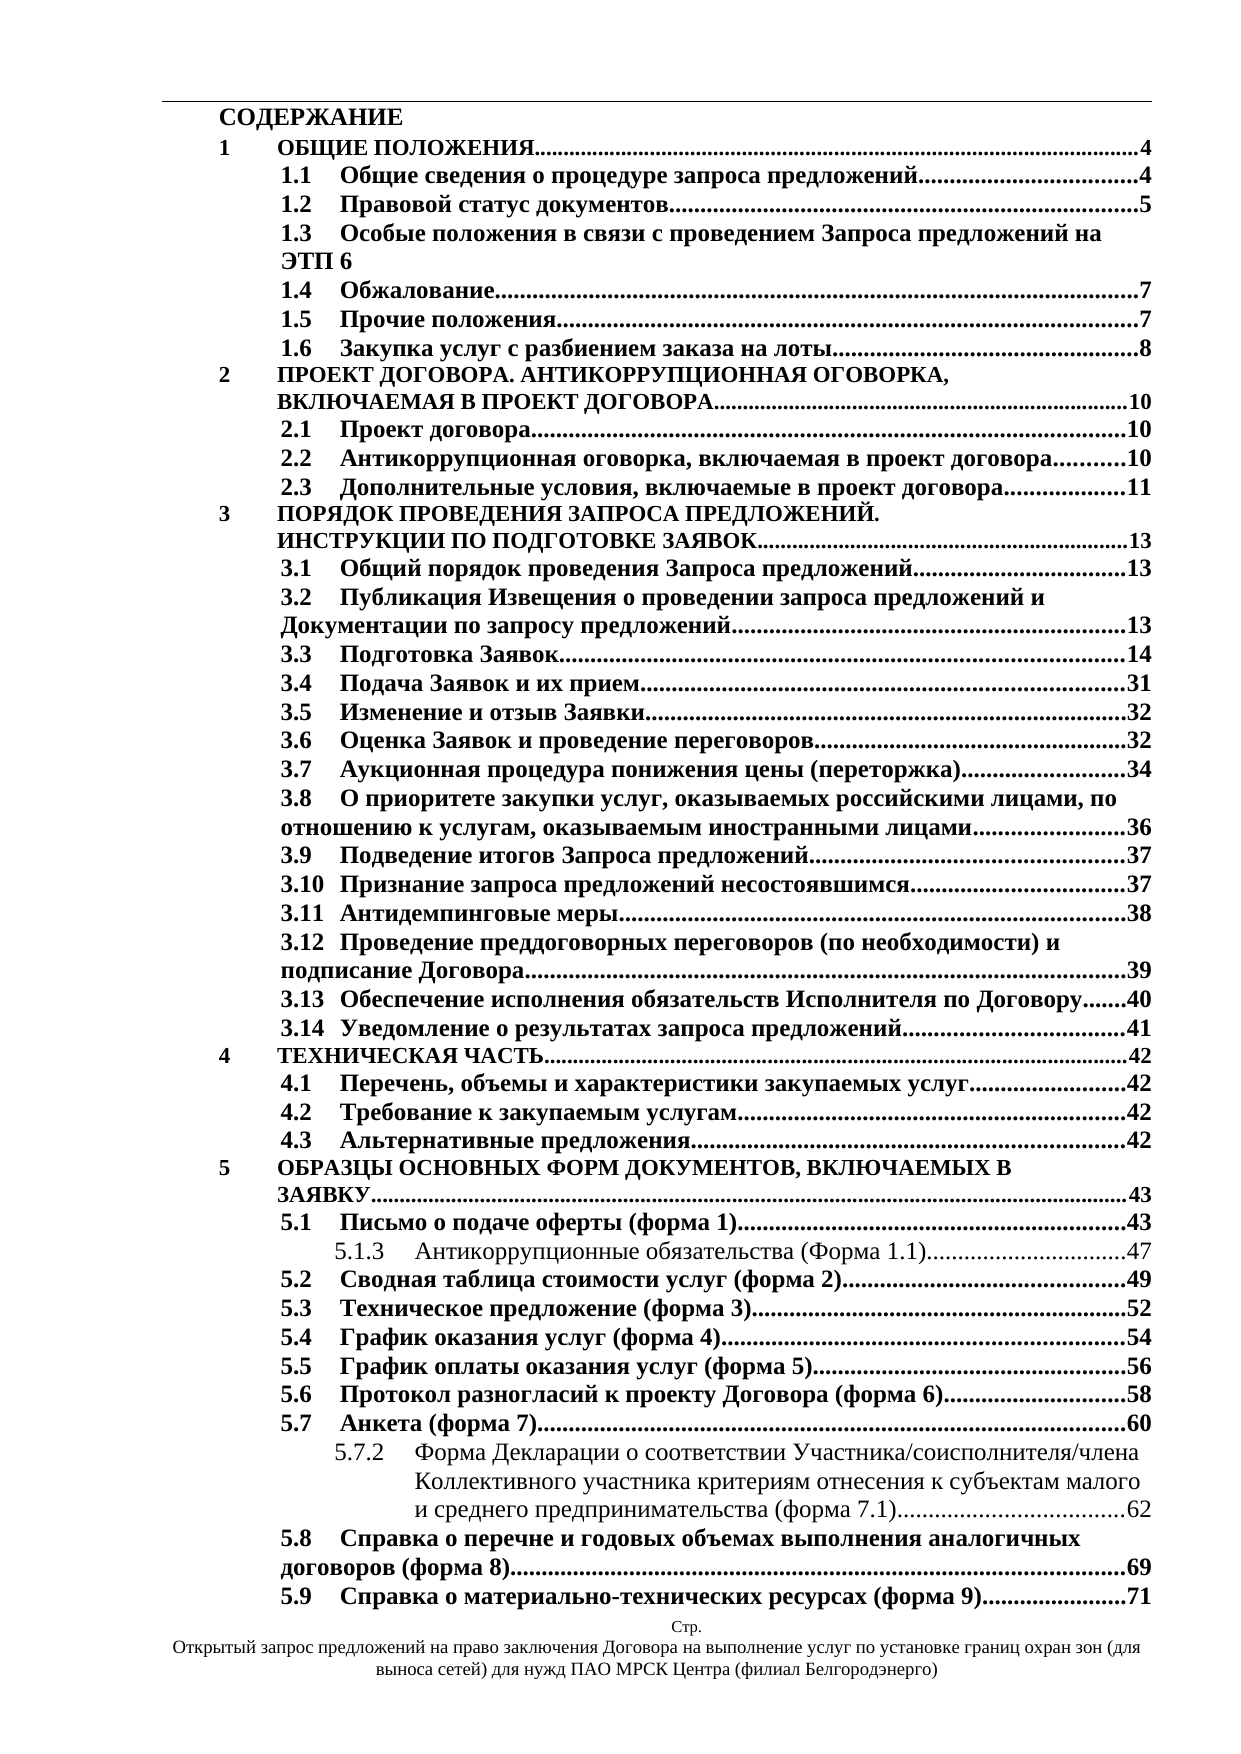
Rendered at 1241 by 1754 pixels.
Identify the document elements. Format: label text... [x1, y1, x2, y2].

text 3.1 Общий порядок проведения Запроса предложений 13 [280, 553, 1133, 582]
text 1.1 Общие сведения о процедуре запроса предложений 4 [280, 160, 1133, 189]
text 3.12 Проведение преддоговорных переговоров (по необходимости) и подписание Договора 39 [280, 927, 1133, 984]
text 3.5 Изменение и отзыв Заявки 32 [280, 697, 1133, 726]
text 1.3 Особые положения в связи с проведением Запроса предложений на ЭТП 6 [280, 218, 1133, 275]
text 5.9 Справка о материально-технических ресурсах (форма 9) 71 [280, 1581, 1133, 1609]
text 5.2 Сводная таблица стоимости услуг (форма 2) 49 [280, 1264, 1133, 1293]
text 3.11 Антидемпинговые меры 38 [280, 898, 1133, 927]
text 3.9 Подведение итогов Запроса предложений 37 [280, 841, 1133, 869]
text 1.5 Прочие положения 7 [280, 304, 1133, 333]
text 2 Проект Договора. Антикоррупционная оговорка, включаемая в проект договора 10 [218, 361, 1033, 414]
text 1.6 Закупка услуг с разбиением заказа на лоты 8 [280, 333, 1133, 361]
text 5.7 Анкета (форма 7) 60 [280, 1408, 1133, 1437]
text 5.8 Справка о перечне и годовых объемах выполнения аналогичных договоров (форма 8) 69 [280, 1523, 1133, 1581]
text 5 Образцы основных форм документов, включаемых в Заявку 43 [218, 1154, 1033, 1207]
text 1.4 Обжалование 7 [280, 275, 1133, 304]
text 1 Общие положения 4 [218, 134, 1033, 160]
text 5.1.3 Антикоррупционные обязательства (Форма 1.1). 47 [334, 1236, 1144, 1264]
text 4 Техническая часть 42 [218, 1042, 1033, 1068]
text 5.5 График оплаты оказания услуг (форма 5) 56 [280, 1351, 1133, 1379]
text 5.6 Протокол разногласий к проекту Договора (форма 6) 58 [280, 1379, 1133, 1408]
text 4.2 Требование к закупаемым услугам 42 [280, 1097, 1133, 1126]
text 4.1 Перечень, объемы и характеристики закупаемых услуг 42 [280, 1068, 1133, 1097]
text 2.3 Дополнительные условия, включаемые в проект договора 11 [280, 472, 1133, 500]
text 3 Порядок проведения Запроса предложений. Инструкции по подготовке Заявок 13 [218, 500, 1033, 553]
text 1.2 Правовой статус документов 5 [280, 189, 1133, 218]
text 2.1 Проект договора 10 [280, 414, 1133, 443]
text 3.10 Признание запроса предложений несостоявшимся 37 [280, 869, 1133, 898]
text 3.6 Оценка Заявок и проведение переговоров 32 [280, 726, 1133, 754]
text 5.7.2 Форма Декларации о соответствии Участника/соисполнителя/члена Коллективного участника критериям отнесения к субъектам малого и среднего предпринимательства (форма 7.1) 62 [334, 1437, 1144, 1523]
text 3.3 Подготовка Заявок 14 [280, 639, 1133, 668]
text 3.7 Аукционная процедура понижения цены (переторжка) 34 [280, 754, 1133, 783]
text 3.4 Подача Заявок и их прием 31 [280, 668, 1133, 697]
text 5.4 График оказания услуг (форма 4) 54 [280, 1322, 1133, 1351]
text 4.3 Альтернативные предложения 42 [280, 1126, 1133, 1154]
text 3.2 Публикация Извещения о проведении запроса предложений и Документации по запросу предложений 13 [280, 582, 1133, 639]
text 3.14 Уведомление о результатах запроса предложений 41 [280, 1013, 1133, 1042]
text СОДЕРЖАНИЕ [218, 102, 938, 131]
text 5.1 Письмо о подаче оферты (форма 1) 43 [280, 1207, 1133, 1236]
text 5.3 Техническое предложение (форма 3) 52 [280, 1293, 1133, 1322]
text 3.8 О приоритете закупки услуг, оказываемых российскими лицами, по отношению к услугам, оказываемым иностранными лицами 36 [280, 783, 1133, 841]
text 2.2 Антикоррупционная оговорка, включаемая в проект договора 10 [280, 443, 1133, 472]
text 3.13 Обеспечение исполнения обязательств Исполнителя по Договору 40 [280, 984, 1133, 1013]
